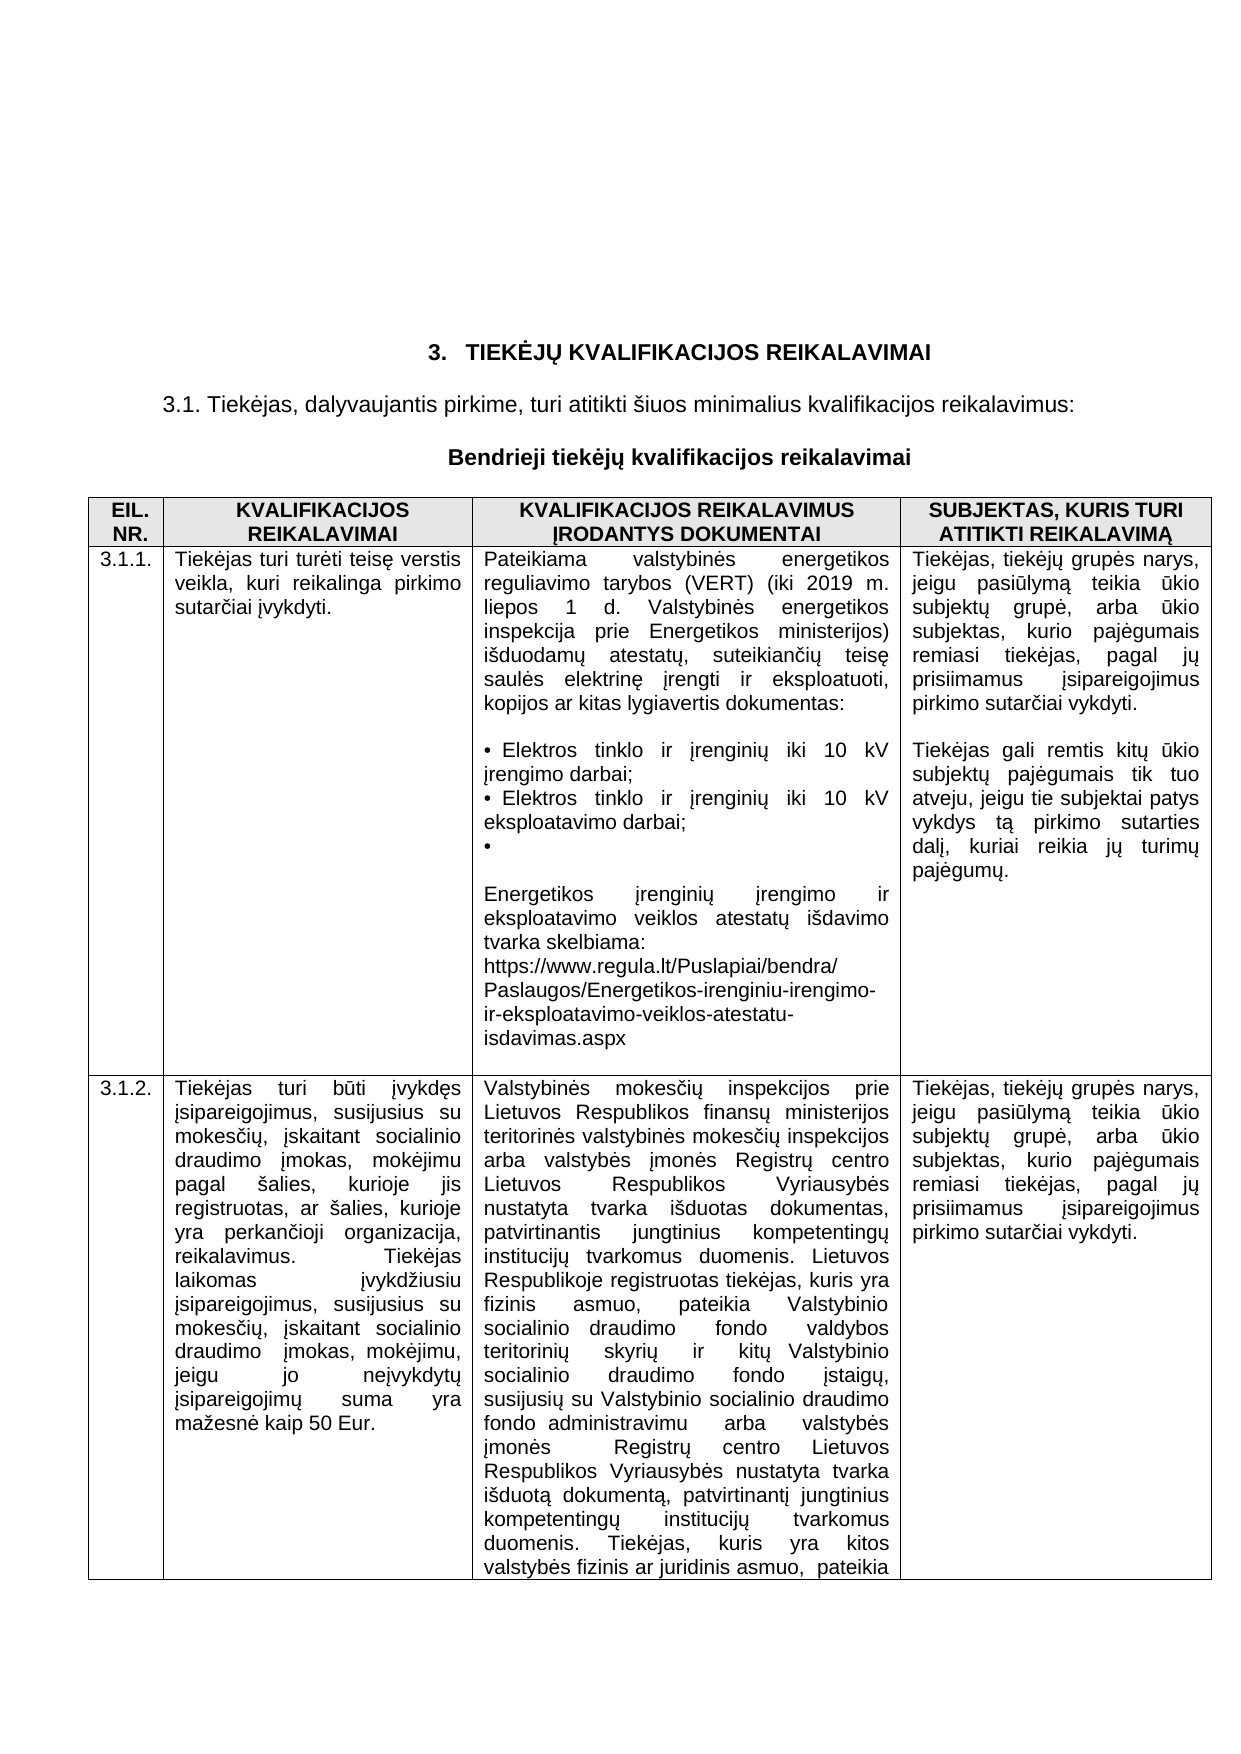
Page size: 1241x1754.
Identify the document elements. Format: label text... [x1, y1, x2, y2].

table_header SUBJEKTAS, KURIS TURI ATITIKTI REIKALAVIMĄ [901, 498, 1211, 546]
table_header KVALIFIKACIJOS REIKALAVIMAI [164, 498, 472, 546]
table_cell 3.1.2. [89, 1076, 163, 1579]
table_cell 3.1.1. [89, 547, 163, 1075]
table_cell Pateikiama valstybinės energetikos reguliavimo tarybos (VERT) (iki 2019 m. liepos 1 d. Valstybinės energetikos inspekcija prie Energetikos ministerijos) išduodamų atestatų, suteikiančių teisę saulės elektrinę įrengti ir eksploatuoti, kopijos ar kitas lygiavertis dokumentas: • Elektros tinklo ir įrenginių iki 10 kV įrengimo darbai; • Elektros tinklo ir įrenginių iki 10 kV eksploatavimo darbai; • Energetikos įrenginių įrengimo ir eksploatavimo veiklos atestatų išdavimo tvarka skelbiama: https://www.regula.lt/Puslapiai/bendra/Paslaugos/Energetikos-irenginiu-irengimo-ir-eksploatavimo-veiklos-atestatu-isdavimas.aspx [473, 547, 900, 1075]
table_header KVALIFIKACIJOS REIKALAVIMUS ĮRODANTYS DOKUMENTAI [473, 498, 900, 546]
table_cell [901, 1076, 1211, 1579]
table_cell Tiekėjas turi turėti teisę verstis veikla, kuri reikalinga pirkimo sutarčiai įvykdyti. [164, 547, 472, 1075]
table_header EIL. NR. [89, 498, 163, 546]
list Tiekėjas, dalyvaujantis pirkime, turi atitikti šiuos minimalius kvalifikacijos reikalavimus: [162, 391, 1197, 418]
text Bendrieji tiekėjų kvalifikacijos reikalavimai [162, 444, 1197, 470]
table_cell Tiekėjas, tiekėjų grupės narys, jeigu pasiūlymą teikia ūkio subjektų grupė, arba ūkio subjektas, kurio pajėgumais remiasi tiekėjas, pagal jų prisiimamus įsipareigojimus pirkimo sutarčiai vykdyti. Tiekėjas gali remtis kitų ūkio subjektų pajėgumais tik tuo atveju, jeigu tie subjektai patys vykdys tą pirkimo sutarties dalį, kuriai reikia jų turimų pajėgumų. [901, 547, 1211, 1075]
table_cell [164, 1076, 472, 1579]
list TIEKĖJŲ KVALIFIKACIJOS REIKALAVIMAI [162, 338, 1197, 365]
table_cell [473, 1076, 900, 1579]
